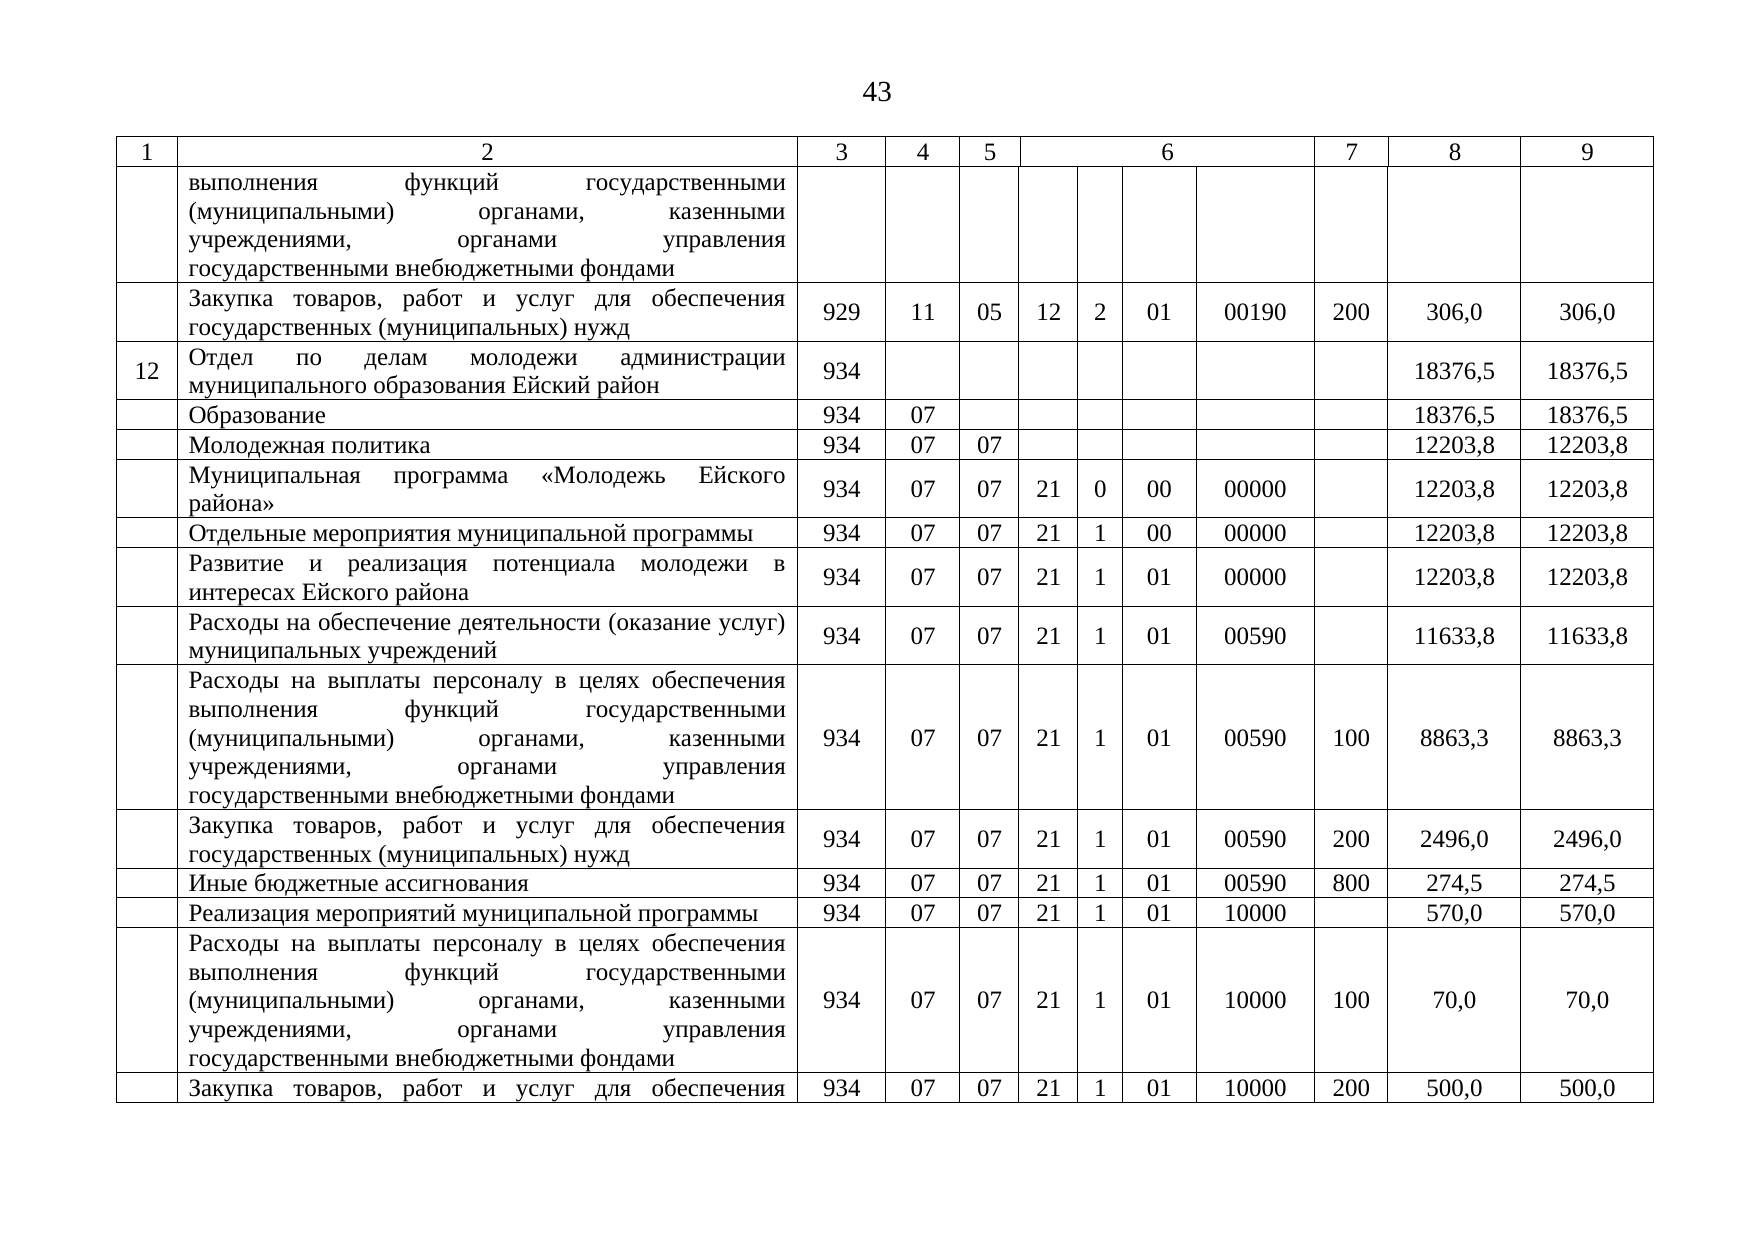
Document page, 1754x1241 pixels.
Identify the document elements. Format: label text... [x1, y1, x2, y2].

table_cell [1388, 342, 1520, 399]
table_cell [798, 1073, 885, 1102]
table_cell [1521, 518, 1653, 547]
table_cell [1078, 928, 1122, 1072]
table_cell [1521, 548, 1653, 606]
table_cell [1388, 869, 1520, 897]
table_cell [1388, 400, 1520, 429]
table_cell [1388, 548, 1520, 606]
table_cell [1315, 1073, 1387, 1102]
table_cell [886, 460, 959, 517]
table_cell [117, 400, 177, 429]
table_header 4 [886, 137, 959, 166]
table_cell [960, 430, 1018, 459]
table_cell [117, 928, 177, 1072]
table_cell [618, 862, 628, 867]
table_header 1 [117, 137, 177, 166]
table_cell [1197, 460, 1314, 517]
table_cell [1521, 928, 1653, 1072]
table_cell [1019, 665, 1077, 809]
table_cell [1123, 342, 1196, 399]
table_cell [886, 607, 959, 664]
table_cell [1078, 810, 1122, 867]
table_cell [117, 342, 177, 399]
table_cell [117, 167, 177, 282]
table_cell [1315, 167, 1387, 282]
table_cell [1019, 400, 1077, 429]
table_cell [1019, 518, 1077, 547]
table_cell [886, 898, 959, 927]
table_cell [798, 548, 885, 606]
table_header 8 [1389, 137, 1520, 166]
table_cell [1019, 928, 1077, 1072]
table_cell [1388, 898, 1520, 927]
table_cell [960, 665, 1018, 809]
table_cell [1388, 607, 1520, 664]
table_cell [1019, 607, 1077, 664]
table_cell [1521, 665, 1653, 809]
table_header 2 [178, 137, 797, 166]
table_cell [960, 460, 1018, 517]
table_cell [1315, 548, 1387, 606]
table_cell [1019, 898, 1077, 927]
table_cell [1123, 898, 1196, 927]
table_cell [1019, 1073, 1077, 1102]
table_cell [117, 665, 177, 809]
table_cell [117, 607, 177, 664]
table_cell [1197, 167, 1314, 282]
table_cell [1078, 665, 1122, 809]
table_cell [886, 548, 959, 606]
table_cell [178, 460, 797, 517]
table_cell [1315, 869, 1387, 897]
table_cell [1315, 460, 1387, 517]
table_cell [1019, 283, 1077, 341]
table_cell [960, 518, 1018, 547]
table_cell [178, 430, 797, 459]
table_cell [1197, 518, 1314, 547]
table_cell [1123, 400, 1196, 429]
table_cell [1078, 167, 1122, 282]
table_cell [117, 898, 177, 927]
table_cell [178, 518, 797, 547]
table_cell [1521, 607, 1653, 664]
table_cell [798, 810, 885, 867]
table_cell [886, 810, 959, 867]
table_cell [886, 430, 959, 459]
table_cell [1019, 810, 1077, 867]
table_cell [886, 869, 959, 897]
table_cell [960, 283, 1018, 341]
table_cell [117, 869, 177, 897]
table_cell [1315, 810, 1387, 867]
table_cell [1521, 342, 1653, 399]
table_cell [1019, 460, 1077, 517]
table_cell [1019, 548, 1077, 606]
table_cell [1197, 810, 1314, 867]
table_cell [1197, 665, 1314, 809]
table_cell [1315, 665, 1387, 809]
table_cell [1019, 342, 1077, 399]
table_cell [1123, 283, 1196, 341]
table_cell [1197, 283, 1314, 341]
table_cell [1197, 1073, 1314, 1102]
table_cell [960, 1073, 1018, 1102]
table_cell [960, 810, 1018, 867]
table_header 6 [1021, 137, 1314, 166]
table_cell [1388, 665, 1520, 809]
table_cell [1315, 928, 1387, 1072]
table_header 7 [1315, 137, 1388, 166]
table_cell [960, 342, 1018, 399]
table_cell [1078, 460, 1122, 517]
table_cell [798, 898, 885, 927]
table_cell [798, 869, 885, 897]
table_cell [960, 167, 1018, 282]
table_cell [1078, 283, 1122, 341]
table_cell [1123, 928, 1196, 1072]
table_header 3 [798, 137, 885, 166]
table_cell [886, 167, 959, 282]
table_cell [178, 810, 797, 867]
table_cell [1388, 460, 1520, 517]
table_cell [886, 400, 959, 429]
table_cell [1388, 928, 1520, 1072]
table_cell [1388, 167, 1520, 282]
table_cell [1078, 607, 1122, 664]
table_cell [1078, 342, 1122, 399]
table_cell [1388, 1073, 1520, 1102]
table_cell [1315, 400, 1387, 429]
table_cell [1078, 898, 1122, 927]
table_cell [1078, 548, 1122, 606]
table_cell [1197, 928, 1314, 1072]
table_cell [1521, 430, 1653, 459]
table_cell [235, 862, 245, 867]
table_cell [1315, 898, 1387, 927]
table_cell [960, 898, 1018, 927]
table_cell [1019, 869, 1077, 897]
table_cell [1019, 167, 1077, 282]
table_header 9 [1521, 137, 1653, 166]
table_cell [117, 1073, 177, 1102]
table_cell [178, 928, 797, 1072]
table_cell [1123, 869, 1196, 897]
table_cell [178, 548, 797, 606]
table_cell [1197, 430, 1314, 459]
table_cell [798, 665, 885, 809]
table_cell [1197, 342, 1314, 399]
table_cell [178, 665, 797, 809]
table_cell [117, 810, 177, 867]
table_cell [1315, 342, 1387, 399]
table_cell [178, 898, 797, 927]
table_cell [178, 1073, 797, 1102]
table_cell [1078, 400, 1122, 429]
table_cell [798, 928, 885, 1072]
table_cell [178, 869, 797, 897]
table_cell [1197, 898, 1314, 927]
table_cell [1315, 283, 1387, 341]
table_header 5 [960, 137, 1020, 166]
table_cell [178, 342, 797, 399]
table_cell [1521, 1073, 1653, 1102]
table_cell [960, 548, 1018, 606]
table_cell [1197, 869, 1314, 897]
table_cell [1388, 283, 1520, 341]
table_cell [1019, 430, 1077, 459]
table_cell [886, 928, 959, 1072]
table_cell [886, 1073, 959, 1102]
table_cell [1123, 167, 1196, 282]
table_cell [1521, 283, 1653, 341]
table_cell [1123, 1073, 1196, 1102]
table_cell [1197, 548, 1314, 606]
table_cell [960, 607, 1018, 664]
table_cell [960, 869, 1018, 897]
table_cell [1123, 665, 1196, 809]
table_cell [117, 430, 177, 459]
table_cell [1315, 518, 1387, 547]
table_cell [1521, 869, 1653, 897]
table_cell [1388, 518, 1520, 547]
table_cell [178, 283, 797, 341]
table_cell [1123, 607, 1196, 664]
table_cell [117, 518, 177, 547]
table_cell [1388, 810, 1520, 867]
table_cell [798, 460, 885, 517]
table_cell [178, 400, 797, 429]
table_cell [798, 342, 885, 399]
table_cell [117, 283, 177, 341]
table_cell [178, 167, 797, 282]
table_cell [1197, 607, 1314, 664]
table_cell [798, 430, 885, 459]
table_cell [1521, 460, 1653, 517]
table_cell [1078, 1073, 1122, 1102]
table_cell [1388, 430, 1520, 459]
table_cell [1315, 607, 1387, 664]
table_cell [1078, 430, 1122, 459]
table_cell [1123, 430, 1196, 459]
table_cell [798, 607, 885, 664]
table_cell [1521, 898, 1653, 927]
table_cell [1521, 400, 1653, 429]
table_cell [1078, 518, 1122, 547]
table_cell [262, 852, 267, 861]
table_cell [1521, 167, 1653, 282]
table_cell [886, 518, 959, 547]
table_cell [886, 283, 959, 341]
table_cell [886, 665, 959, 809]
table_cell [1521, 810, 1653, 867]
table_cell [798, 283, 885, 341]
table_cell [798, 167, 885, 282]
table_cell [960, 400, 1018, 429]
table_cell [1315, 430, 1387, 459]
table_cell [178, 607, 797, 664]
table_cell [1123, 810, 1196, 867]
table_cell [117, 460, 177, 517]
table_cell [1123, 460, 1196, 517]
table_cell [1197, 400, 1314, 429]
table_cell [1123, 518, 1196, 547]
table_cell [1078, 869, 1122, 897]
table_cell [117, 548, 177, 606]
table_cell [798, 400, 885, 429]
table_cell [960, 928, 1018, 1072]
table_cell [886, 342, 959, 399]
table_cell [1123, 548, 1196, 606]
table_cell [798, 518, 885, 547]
